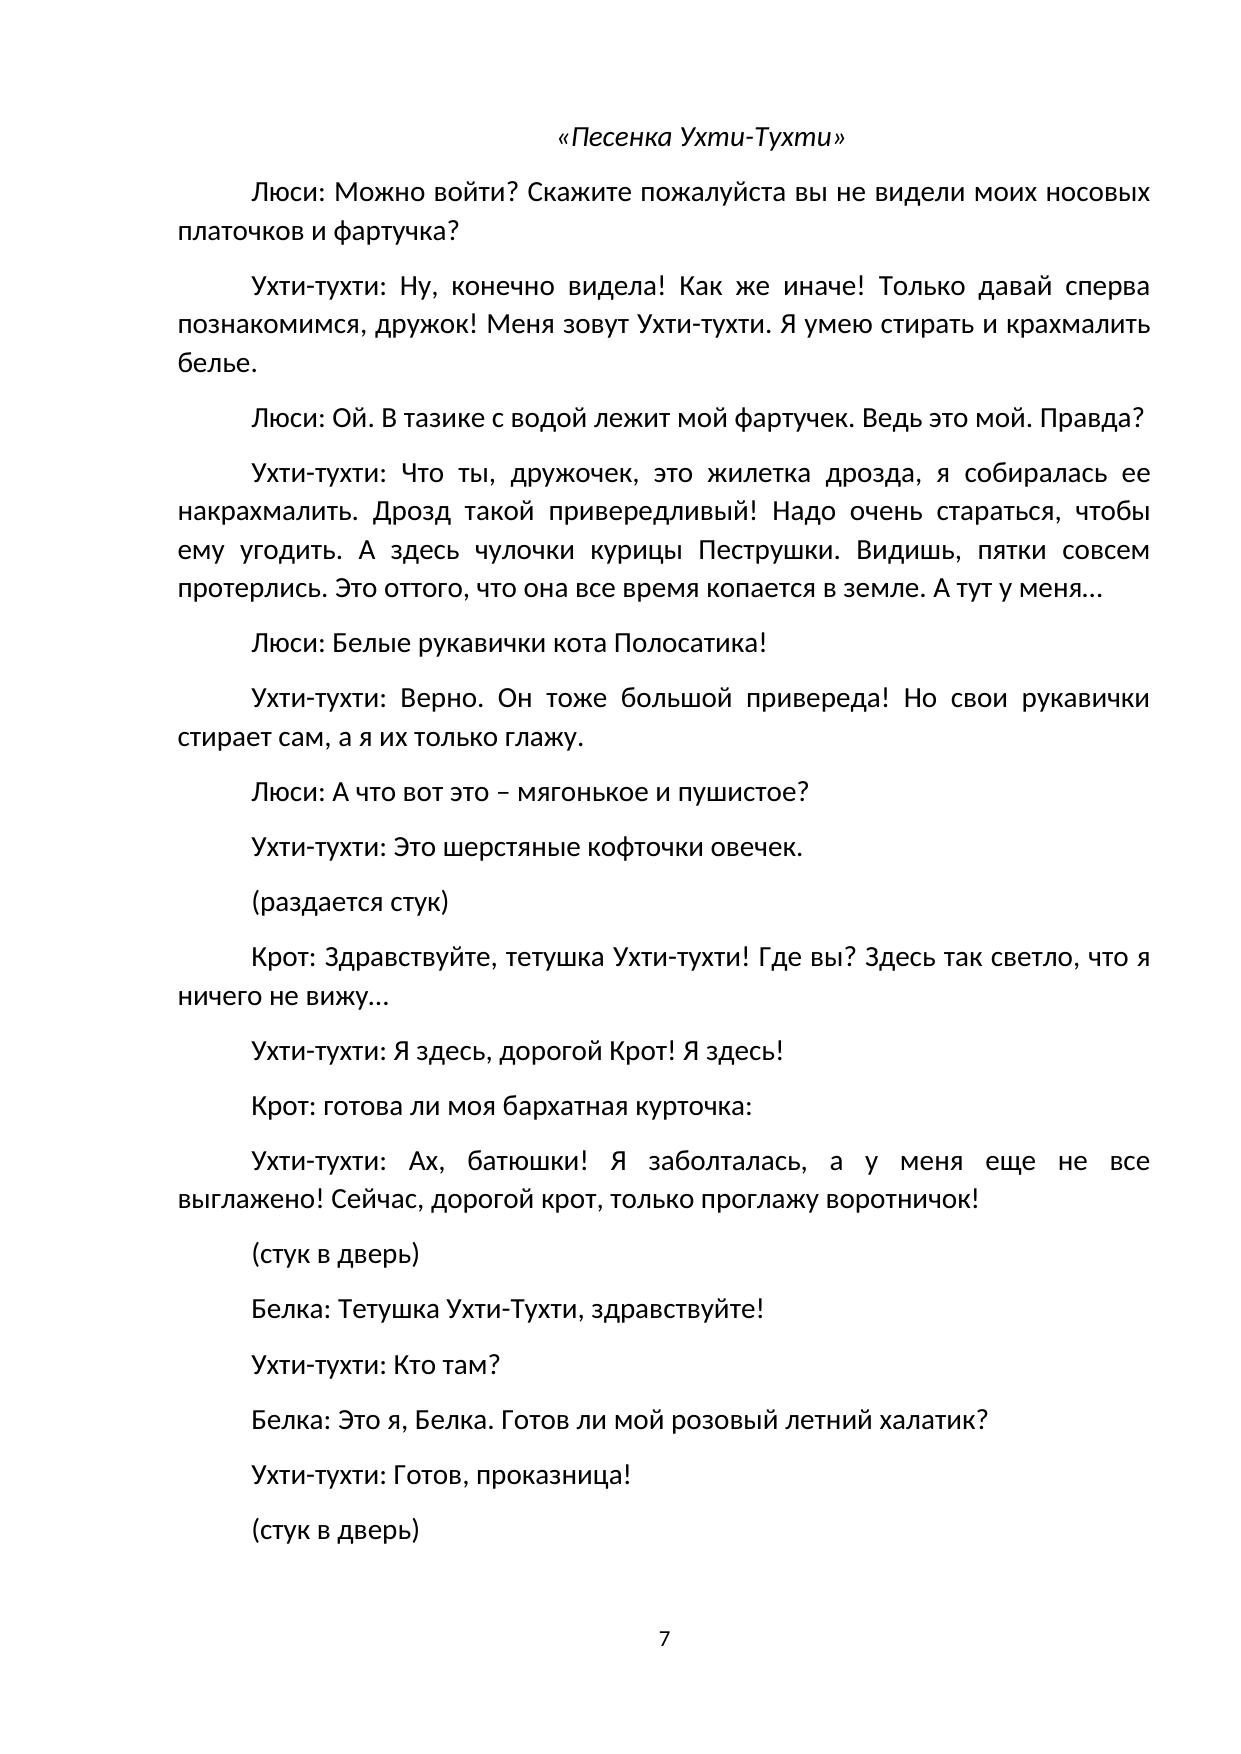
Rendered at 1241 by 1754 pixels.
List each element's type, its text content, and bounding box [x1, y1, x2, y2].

text Люси: Можно войти? Скажите пожалуйста вы не видели моих носовых платочков и фартучка? [177, 173, 1152, 247]
text Белка: Это я, Белка. Готов ли мой розовый летний халатик? [177, 1401, 1152, 1436]
text Ухти-тухти: Я здесь, дорогой Крот! Я здесь! [177, 1032, 1152, 1067]
text Люси: А что вот это – мягонькое и пушистое? [177, 773, 1152, 808]
text Люси: Белые рукавички кота Полосатика! [177, 624, 1152, 660]
text Белка: Тетушка Ухти-Тухти, здравствуйте! [177, 1291, 1152, 1326]
text Ухти-тухти: Кто там? [177, 1346, 1152, 1381]
text (раздается стук) [177, 883, 1152, 919]
text «Песенка Ухти-Тухти» [177, 118, 1152, 154]
text Крот: готова ли моя бархатная курточка: [177, 1087, 1152, 1122]
text Ухти-тухти: Это шерстяные кофточки овечек. [177, 828, 1152, 864]
text Люси: Ой. В тазике с водой лежит мой фартучек. Ведь это мой. Правда? [177, 399, 1152, 434]
text Крот: Здравствуйте, тетушка Ухти-тухти! Где вы? Здесь так светло, что я ничего не вижу… [177, 938, 1152, 1012]
text Ухти-тухти: Ах, батюшки! Я заболталась, а у меня еще не все выглажено! Сейчас, дорогой крот, только проглажу воротничок! [177, 1142, 1152, 1216]
text Ухти-тухти: Готов, проказница! [177, 1456, 1152, 1492]
text (стук в дверь) [177, 1236, 1152, 1271]
text Ухти-тухти: Ну, конечно видела! Как же иначе! Только давай сперва познакомимся, дружок! Меня зовут Ухти-тухти. Я умею стирать и крахмалить белье. [177, 267, 1152, 379]
text (стук в дверь) [177, 1511, 1152, 1547]
text Ухти-тухти: Что ты, дружочек, это жилетка дрозда, я собиралась ее накрахмалить. Дрозд такой привередливый! Надо очень стараться, чтобы ему угодить. А здесь чулочки курицы Пеструшки. Видишь, пятки совсем протерлись. Это оттого, что она все время копается в земле. А тут у меня… [177, 454, 1152, 605]
text Ухти-тухти: Верно. Он тоже большой привереда! Но свои рукавички стирает сам, а я их только глажу. [177, 679, 1152, 753]
